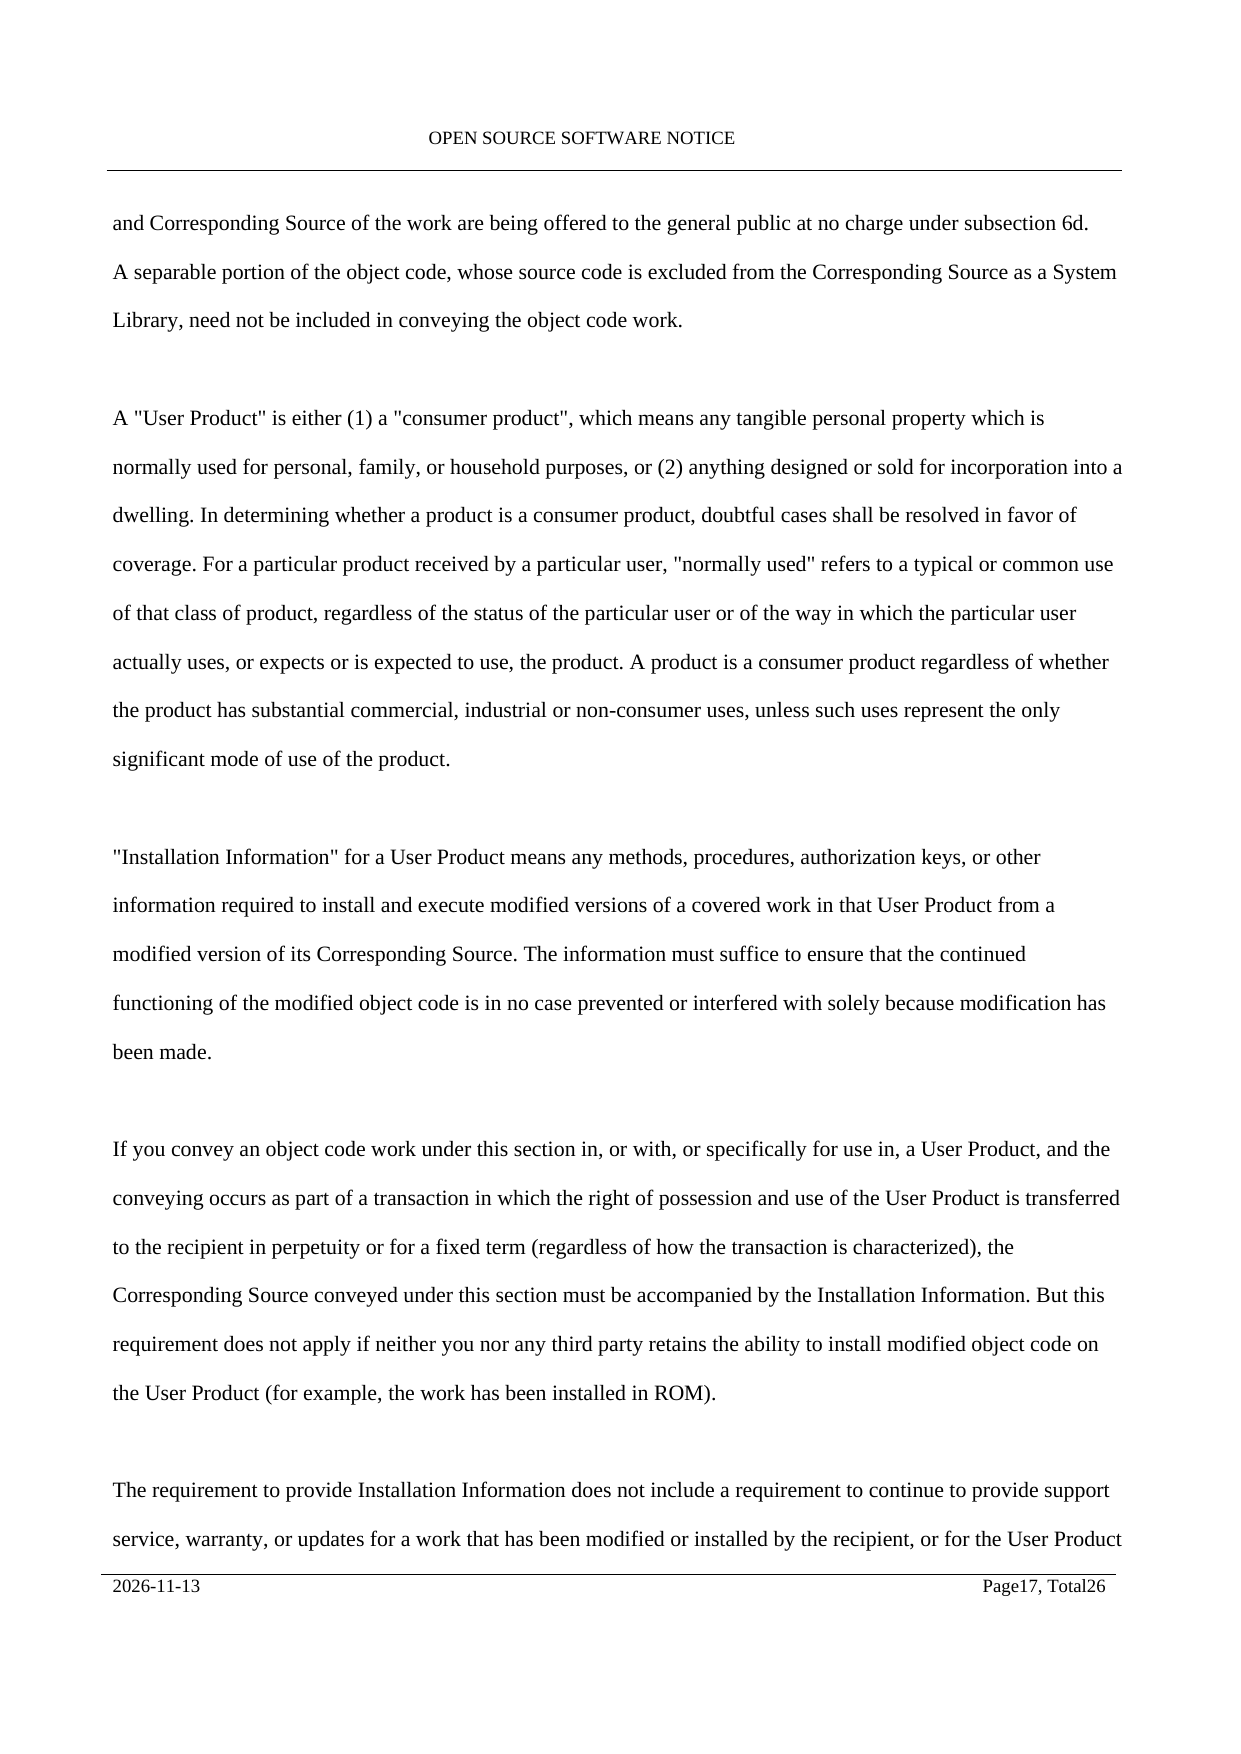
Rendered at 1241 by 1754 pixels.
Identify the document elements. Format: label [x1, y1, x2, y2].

text [112, 206, 1128, 1555]
